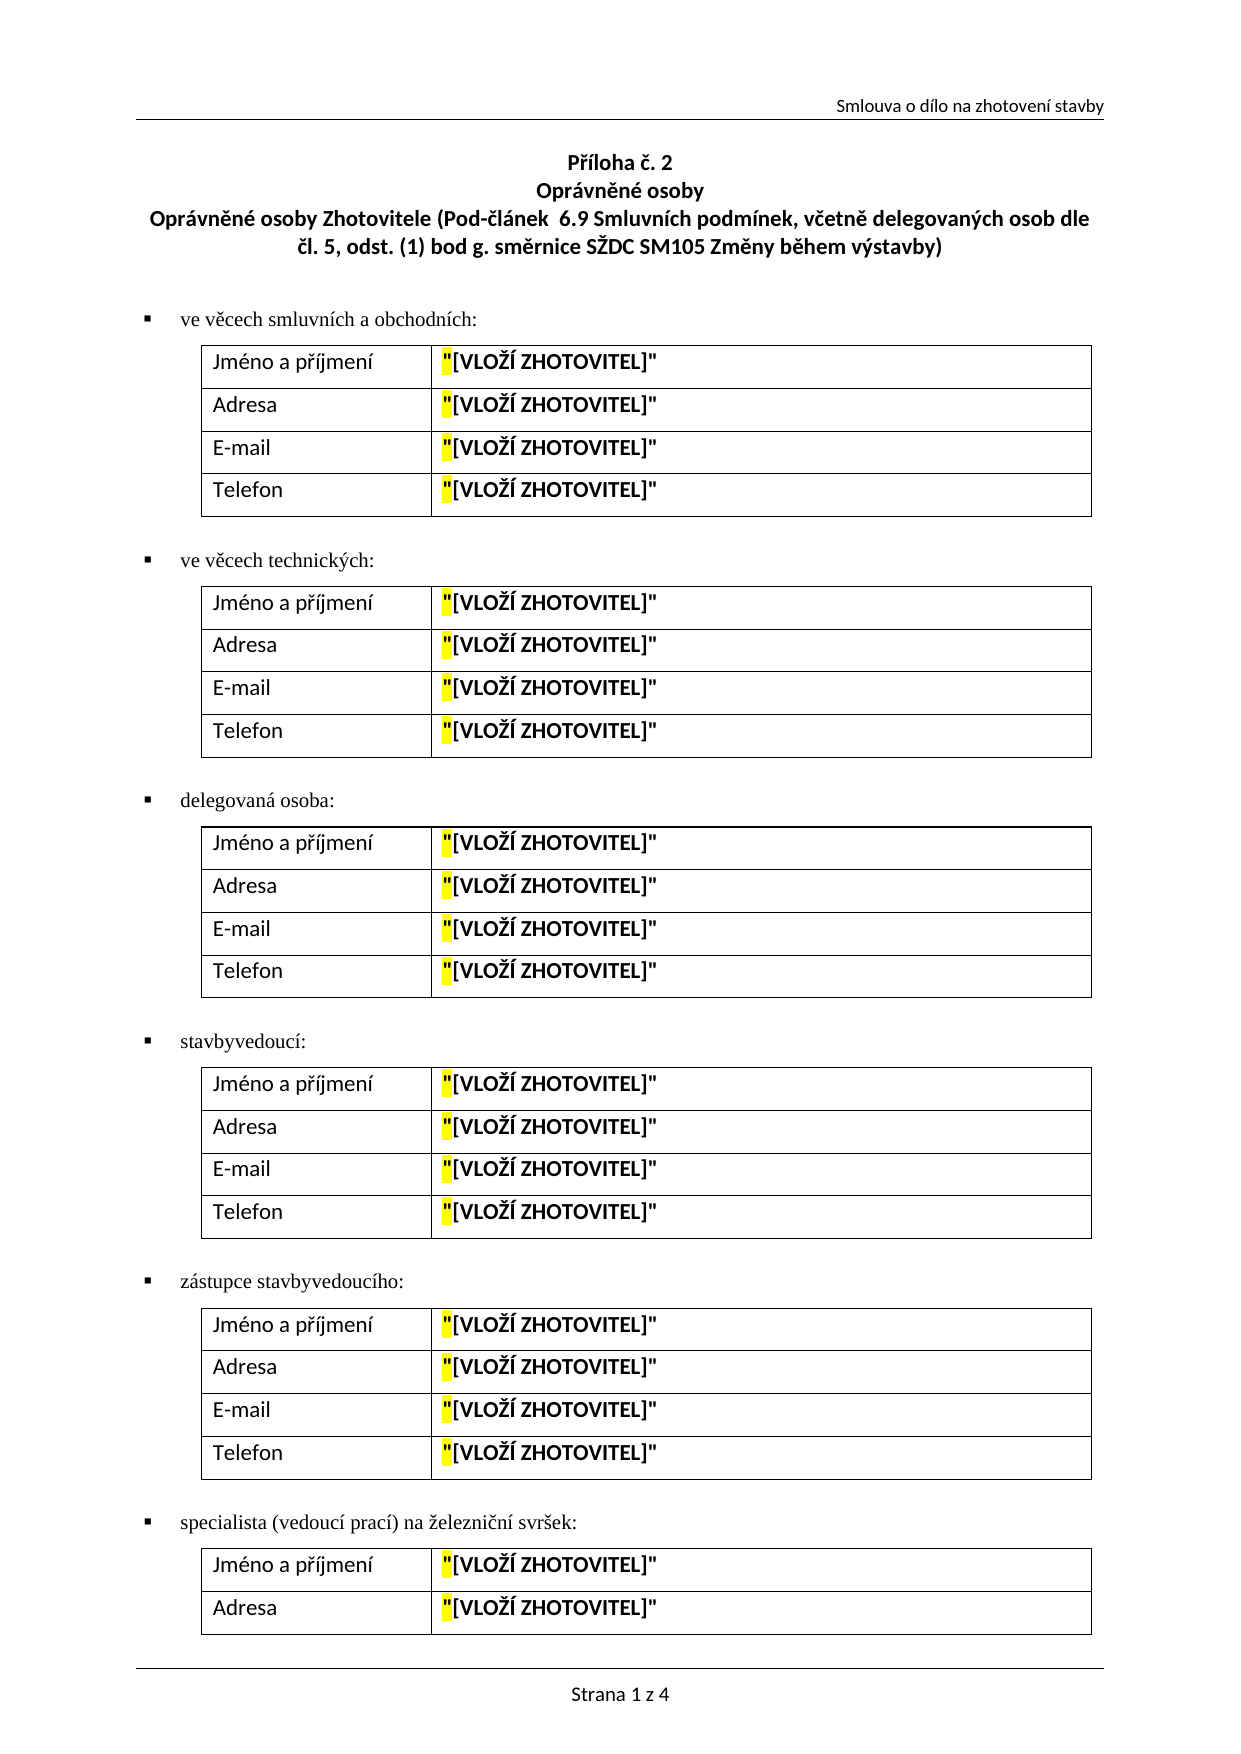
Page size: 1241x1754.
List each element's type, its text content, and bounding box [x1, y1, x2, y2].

table_cell Telefon [202, 956, 431, 997]
table_cell [432, 389, 1091, 431]
table_cell E-mail [202, 672, 431, 714]
table_header Jméno a příjmení [202, 828, 431, 869]
text Oprávněné osoby Zhotovitele (Pod-článek 6.9 Smluvních podmínek, včetně delegovaných osob dle čl. 5, odst. (1) bod g. směrnice SŽDC SM105 Změny během výstavby) [136, 204, 1104, 260]
table_cell Adresa [202, 389, 431, 431]
table_cell Telefon [202, 474, 431, 516]
list ve věcech smluvních a obchodních: [143, 301, 1104, 333]
table_cell [432, 1394, 1091, 1436]
list ve věcech technických: [143, 542, 1104, 573]
table_header Jméno a příjmení [202, 1068, 431, 1110]
table_header [432, 828, 1091, 869]
table_cell [432, 1111, 1091, 1152]
text Příloha č. 2 [136, 148, 1104, 176]
table_cell [432, 432, 1091, 473]
table_cell [432, 913, 1091, 954]
table_cell E-mail [202, 913, 431, 954]
list zástupce stavbyvedoucího: [143, 1264, 1104, 1295]
table_cell [432, 630, 1091, 671]
table_cell [432, 672, 1091, 714]
table_cell [432, 1592, 1091, 1634]
table_header Jméno a příjmení [202, 1309, 431, 1350]
list delegovaná osoba: [143, 783, 1104, 814]
table_header [432, 346, 1091, 388]
table_cell [432, 956, 1091, 997]
table_cell Telefon [202, 1437, 431, 1478]
list stavbyvedoucí: [143, 1023, 1104, 1054]
table_cell Adresa [202, 1592, 431, 1634]
table_cell Adresa [202, 630, 431, 671]
table_header Jméno a příjmení [202, 1549, 431, 1591]
table_header [432, 1068, 1091, 1110]
table_header Jméno a příjmení [202, 587, 431, 628]
table_cell Adresa [202, 870, 431, 912]
table_cell E-mail [202, 1154, 431, 1195]
table_cell [432, 1351, 1091, 1393]
table_header [432, 587, 1091, 628]
table_header [432, 1549, 1091, 1591]
table_cell E-mail [202, 432, 431, 473]
table_cell [432, 1196, 1091, 1238]
table_cell [432, 1154, 1091, 1195]
table_header Jméno a příjmení [202, 346, 431, 388]
table_cell [432, 715, 1091, 757]
table_cell [432, 1437, 1091, 1478]
table_cell E-mail [202, 1394, 431, 1436]
table_cell [432, 870, 1091, 912]
table_cell Adresa [202, 1351, 431, 1393]
table_cell Telefon [202, 715, 431, 757]
table_cell [432, 474, 1091, 516]
table_cell Telefon [202, 1196, 431, 1238]
table_cell Adresa [202, 1111, 431, 1152]
list specialista (vedoucí prací) na železniční svršek: [143, 1504, 1104, 1536]
text Oprávněné osoby [136, 176, 1104, 204]
table_header [432, 1309, 1091, 1350]
